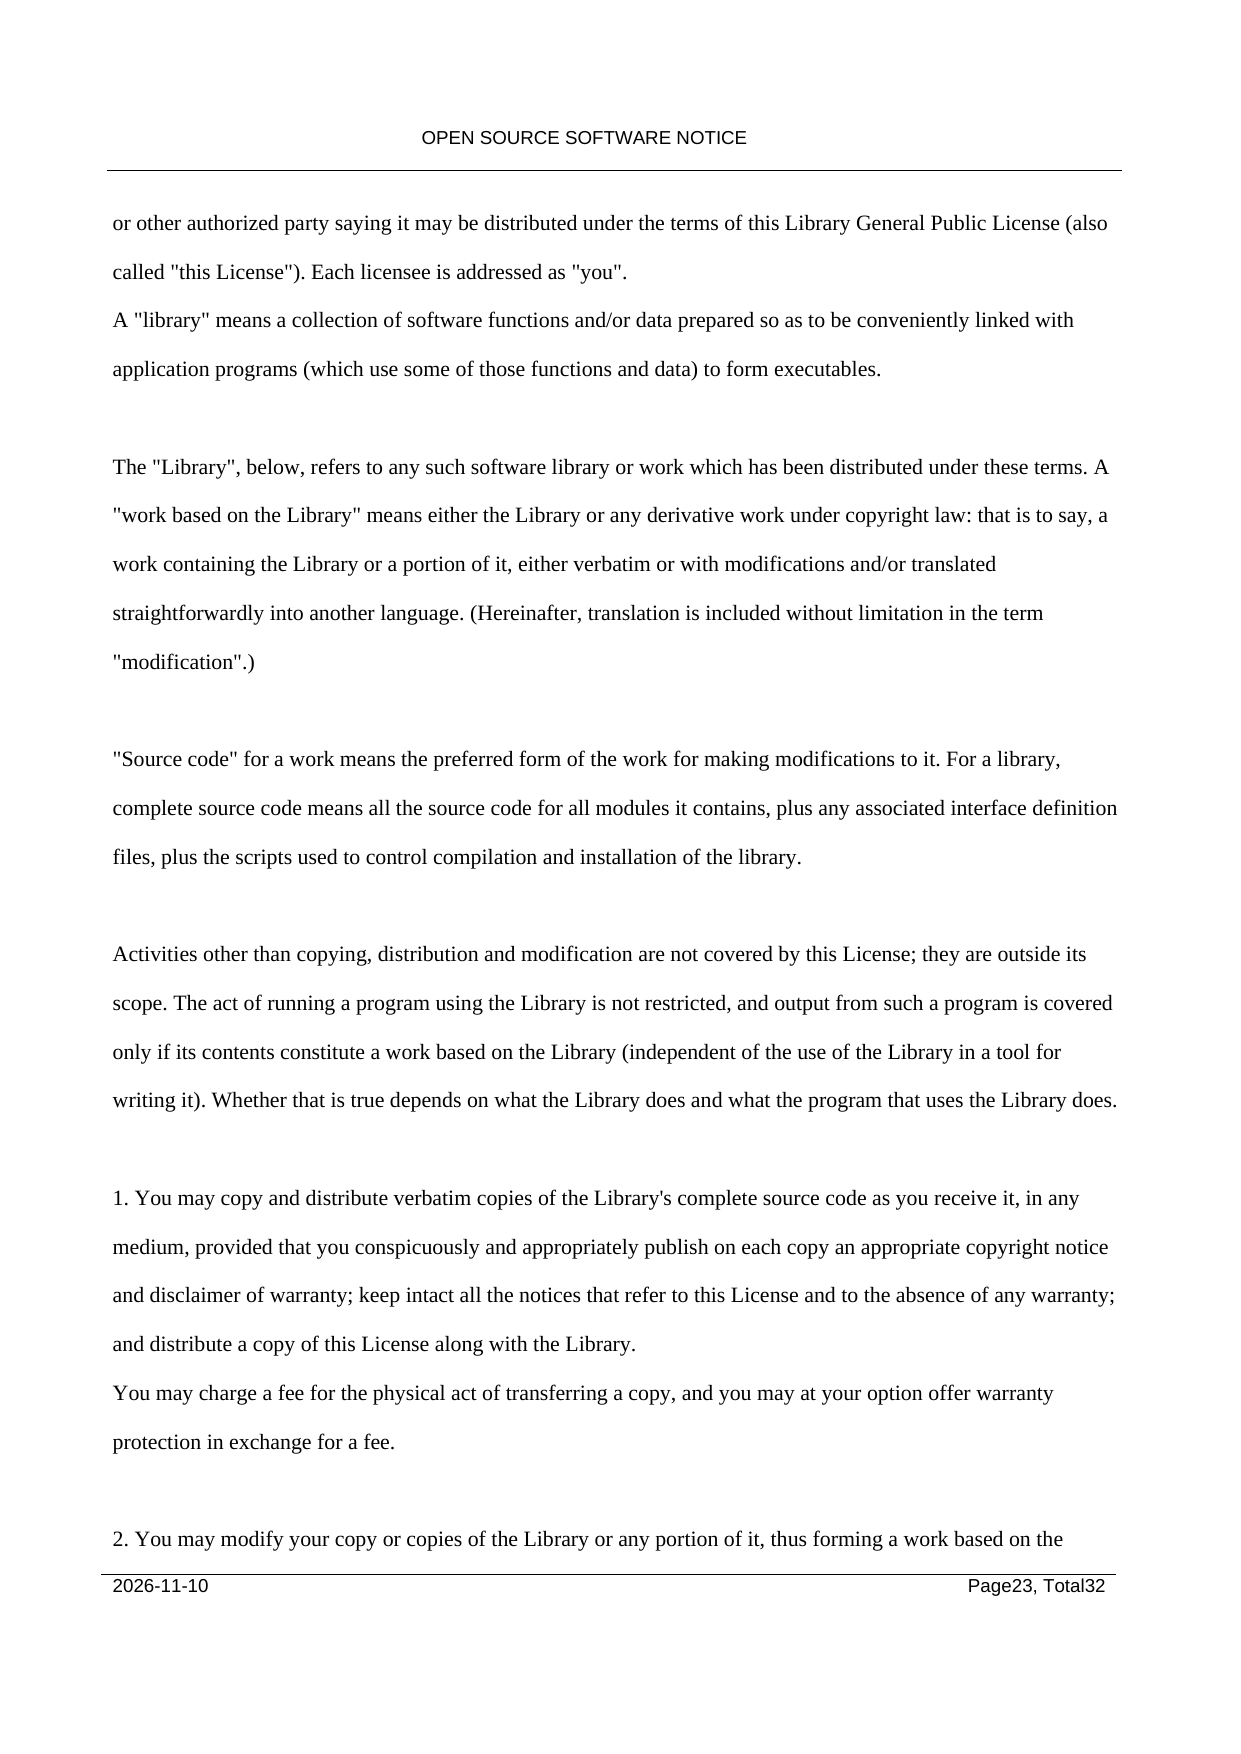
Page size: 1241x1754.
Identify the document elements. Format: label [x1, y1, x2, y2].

text [112, 206, 1128, 1555]
